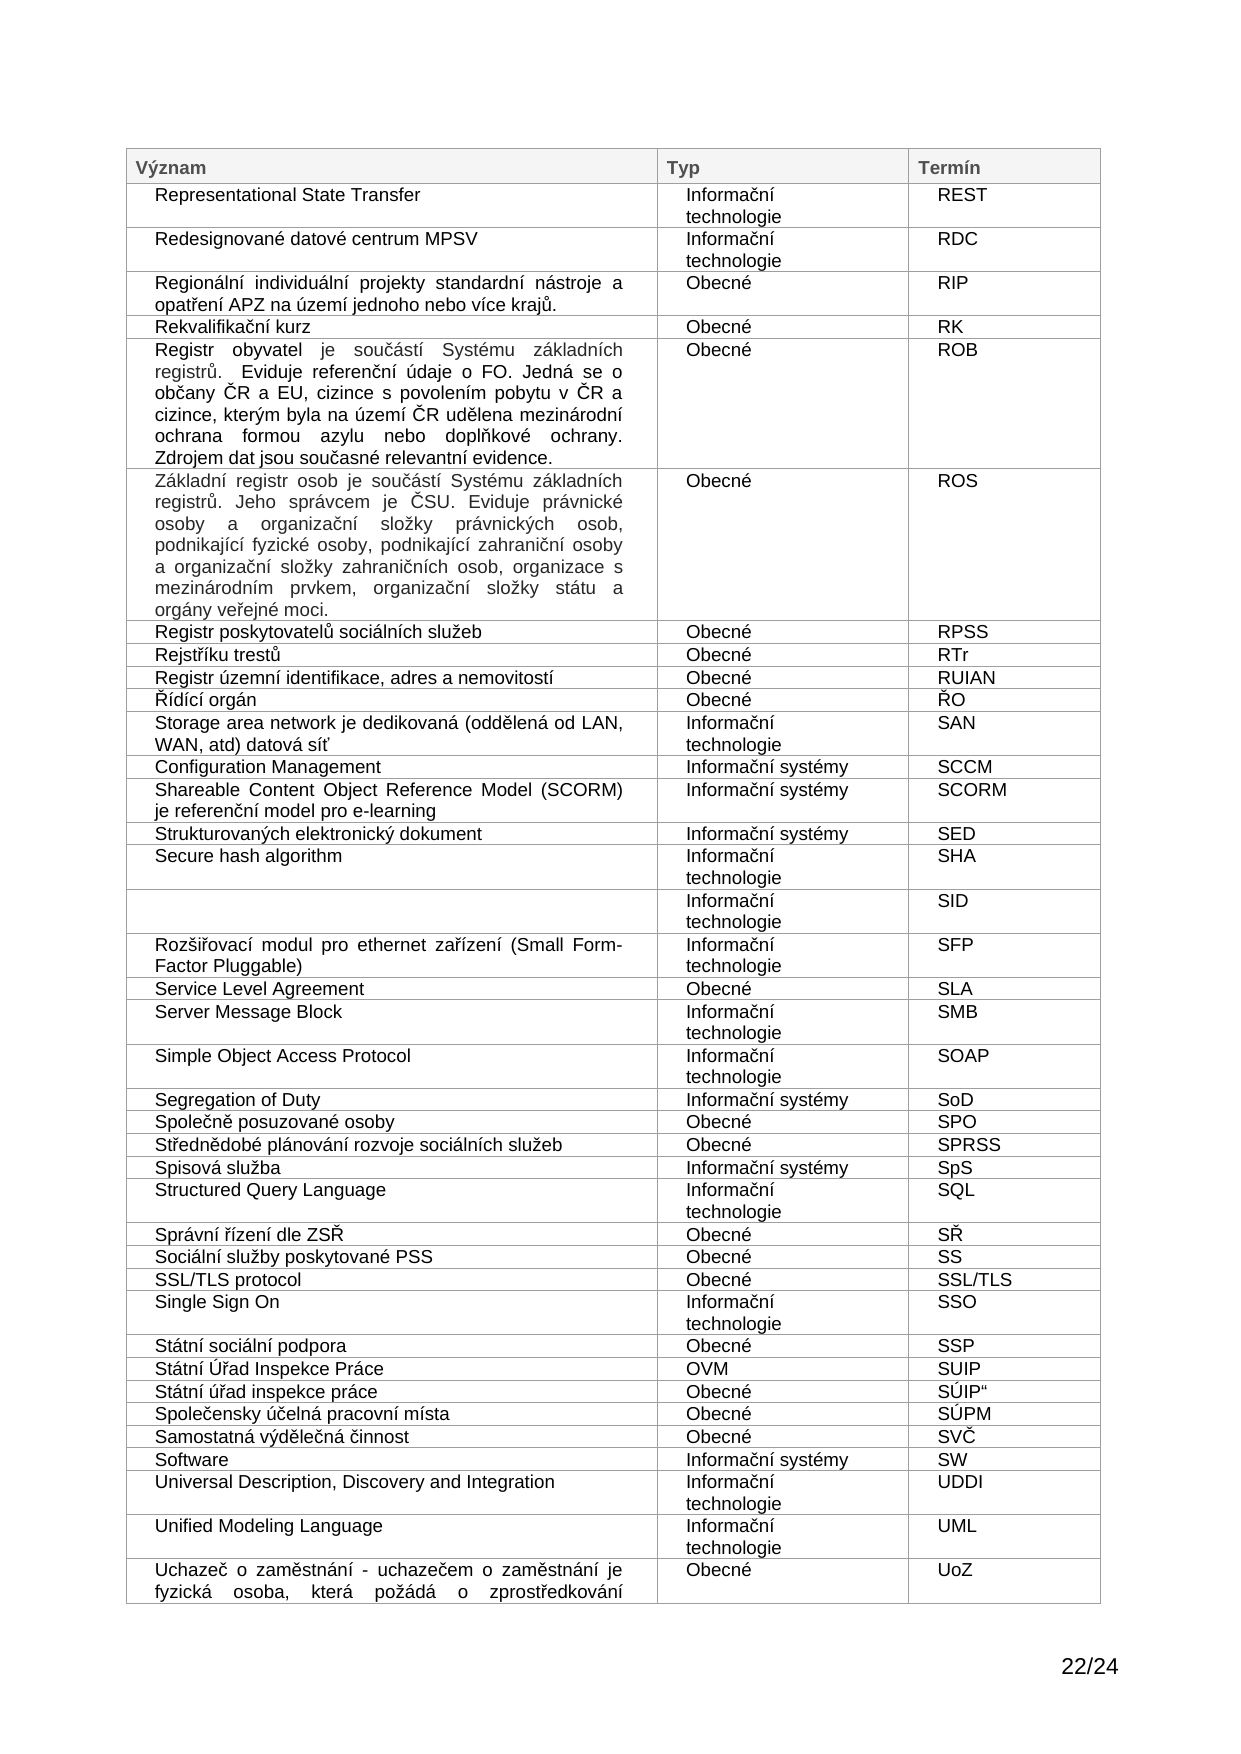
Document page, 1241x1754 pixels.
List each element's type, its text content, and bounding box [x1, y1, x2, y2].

table_cell Informační systémy [658, 823, 908, 844]
table_cell Regionální individuální projekty standardní nástroje a opatření APZ na území jednoho nebo více krajů. [127, 272, 657, 315]
table_cell Obecné [658, 1403, 908, 1425]
table_cell Rekvalifikační kurz [127, 316, 657, 338]
table_cell SÚPM [909, 1403, 1100, 1425]
table_cell Obecné [658, 689, 908, 711]
table_cell SCORM [909, 779, 1100, 822]
table_cell SŘ [909, 1223, 1100, 1245]
table_cell SID [909, 890, 1100, 933]
table_cell Obecné [658, 1111, 908, 1133]
table_cell SAN [909, 712, 1100, 755]
table_cell Informační technologie [658, 1000, 908, 1043]
table_cell Storage area network je dedikovaná (oddělená od LAN, WAN, atd) datová síť [127, 712, 657, 755]
table_cell Samostatná výdělečná činnost [127, 1426, 657, 1447]
table_cell Obecné [658, 621, 908, 643]
table_cell Single Sign On [127, 1291, 657, 1334]
table_cell Informační systémy [658, 1157, 908, 1178]
table_cell SS [909, 1246, 1100, 1267]
table_cell Strukturovaných elektronický dokument [127, 823, 657, 844]
table_cell SSO [909, 1291, 1100, 1334]
table_cell Obecné [658, 978, 908, 999]
table_cell RIP [909, 272, 1100, 315]
table_cell Obecné [658, 1223, 908, 1245]
table_cell Registr obyvatel je součástí Systému základních registrů. Eviduje referenční údaje o FO. Jedná se o občany ČR a EU, cizince s povolením pobytu v ČR a cizince, kterým byla na území ČR udělena mezinárodní ochrana formou azylu nebo doplňkové ochrany. Zdrojem dat jsou současné relevantní evidence. [127, 339, 657, 468]
table_cell UML [909, 1515, 1100, 1558]
table_cell SPRSS [909, 1134, 1100, 1156]
table_cell ROB [909, 339, 1100, 468]
table_cell Spisová služba [127, 1157, 657, 1178]
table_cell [127, 1559, 657, 1602]
table_cell Structured Query Language [127, 1179, 657, 1222]
table_cell SPO [909, 1111, 1100, 1133]
table_cell Obecné [658, 644, 908, 666]
table_cell OVM [658, 1358, 908, 1379]
table_cell Unified Modeling Language [127, 1515, 657, 1558]
table_cell Representational State Transfer [127, 184, 657, 227]
table_cell ROS [909, 469, 1100, 620]
table_header Význam [127, 149, 657, 183]
table_cell SpS [909, 1157, 1100, 1178]
table_cell Informační systémy [658, 756, 908, 777]
table_cell Obecné [658, 1269, 908, 1290]
table_cell SUIP [909, 1358, 1100, 1379]
table_cell Střednědobé plánování rozvoje sociálních služeb [127, 1134, 657, 1156]
table_cell SMB [909, 1000, 1100, 1043]
table_cell Obecné [658, 316, 908, 338]
table_cell SOAP [909, 1045, 1100, 1088]
table_cell Obecné [658, 339, 908, 468]
table_cell Informační technologie [658, 1291, 908, 1334]
table_cell SQL [909, 1179, 1100, 1222]
table_cell Obecné [658, 1559, 908, 1602]
table_cell Registr územní identifikace, adres a nemovitostí [127, 667, 657, 688]
table_cell Rejstříku trestů [127, 644, 657, 666]
table_header Termín [909, 149, 1100, 183]
table_cell Základní registr osob je součástí Systému základních registrů. Jeho správcem je ČSU. Eviduje právnické osoby a organizační složky právnických osob, podnikající fyzické osoby, podnikající zahraniční osoby a organizační složky zahraničních osob, organizace s mezinárodním prvkem, organizační složky státu a orgány veřejné moci. [127, 469, 657, 620]
table_cell SoD [909, 1089, 1100, 1110]
table_cell RUIAN [909, 667, 1100, 688]
table_cell SED [909, 823, 1100, 844]
table_cell SSL/TLS [909, 1269, 1100, 1290]
table_cell Shareable Content Object Reference Model (SCORM) je referenční model pro e-learning [127, 779, 657, 822]
table_cell SW [909, 1448, 1100, 1470]
table_cell Server Message Block [127, 1000, 657, 1043]
table_cell Správní řízení dle ZSŘ [127, 1223, 657, 1245]
table_cell Informační technologie [658, 1471, 908, 1514]
table_cell SFP [909, 934, 1100, 977]
table_cell Registr poskytovatelů sociálních služeb [127, 621, 657, 643]
table_cell Řídící orgán [127, 689, 657, 711]
table_cell ŘO [909, 689, 1100, 711]
table_cell [127, 890, 657, 933]
table_cell Informační systémy [658, 1089, 908, 1110]
table_cell Informační technologie [658, 712, 908, 755]
table_cell Informační technologie [658, 1179, 908, 1222]
table_cell Redesignované datové centrum MPSV [127, 228, 657, 271]
table_cell RK [909, 316, 1100, 338]
table_cell RTr [909, 644, 1100, 666]
table_cell Informační systémy [658, 1448, 908, 1470]
table_cell Obecné [658, 1381, 908, 1402]
table_cell Obecné [658, 1426, 908, 1447]
table_cell SHA [909, 845, 1100, 888]
table_cell Společensky účelná pracovní místa [127, 1403, 657, 1425]
table_cell UoZ [909, 1559, 1100, 1602]
table_cell SCCM [909, 756, 1100, 777]
table_cell Informační technologie [658, 890, 908, 933]
table_cell Obecné [658, 667, 908, 688]
table_cell Informační technologie [658, 228, 908, 271]
table_cell Informační technologie [658, 1515, 908, 1558]
table_cell SLA [909, 978, 1100, 999]
table_cell SSL/TLS protocol [127, 1269, 657, 1290]
table_cell Sociální služby poskytované PSS [127, 1246, 657, 1267]
table_cell Společně posuzované osoby [127, 1111, 657, 1133]
table_cell Segregation of Duty [127, 1089, 657, 1110]
table_cell Simple Object Access Protocol [127, 1045, 657, 1088]
table_cell Informační systémy [658, 779, 908, 822]
table_cell Service Level Agreement [127, 978, 657, 999]
table_cell Rozšiřovací modul pro ethernet zařízení (Small Form-Factor Pluggable) [127, 934, 657, 977]
table_cell RDC [909, 228, 1100, 271]
table_cell Informační technologie [658, 845, 908, 888]
table_cell Obecné [658, 469, 908, 620]
table_cell Obecné [658, 272, 908, 315]
table_cell RPSS [909, 621, 1100, 643]
table_cell Software [127, 1448, 657, 1470]
table_cell SVČ [909, 1426, 1100, 1447]
table_cell Configuration Management [127, 756, 657, 777]
table_cell Obecné [658, 1246, 908, 1267]
table_cell Universal Description, Discovery and Integration [127, 1471, 657, 1514]
table_cell Informační technologie [658, 1045, 908, 1088]
table_cell Obecné [658, 1335, 908, 1357]
table_cell Informační technologie [658, 184, 908, 227]
table_cell Obecné [658, 1134, 908, 1156]
table_cell REST [909, 184, 1100, 227]
table_cell SSP [909, 1335, 1100, 1357]
table_cell Informační technologie [658, 934, 908, 977]
table_header Typ [658, 149, 908, 183]
table_cell Státní úřad inspekce práce [127, 1381, 657, 1402]
table_cell SÚIP“ [909, 1381, 1100, 1402]
table_cell Secure hash algorithm [127, 845, 657, 888]
table_cell UDDI [909, 1471, 1100, 1514]
table_cell Státní Úřad Inspekce Práce [127, 1358, 657, 1379]
table_cell Státní sociální podpora [127, 1335, 657, 1357]
